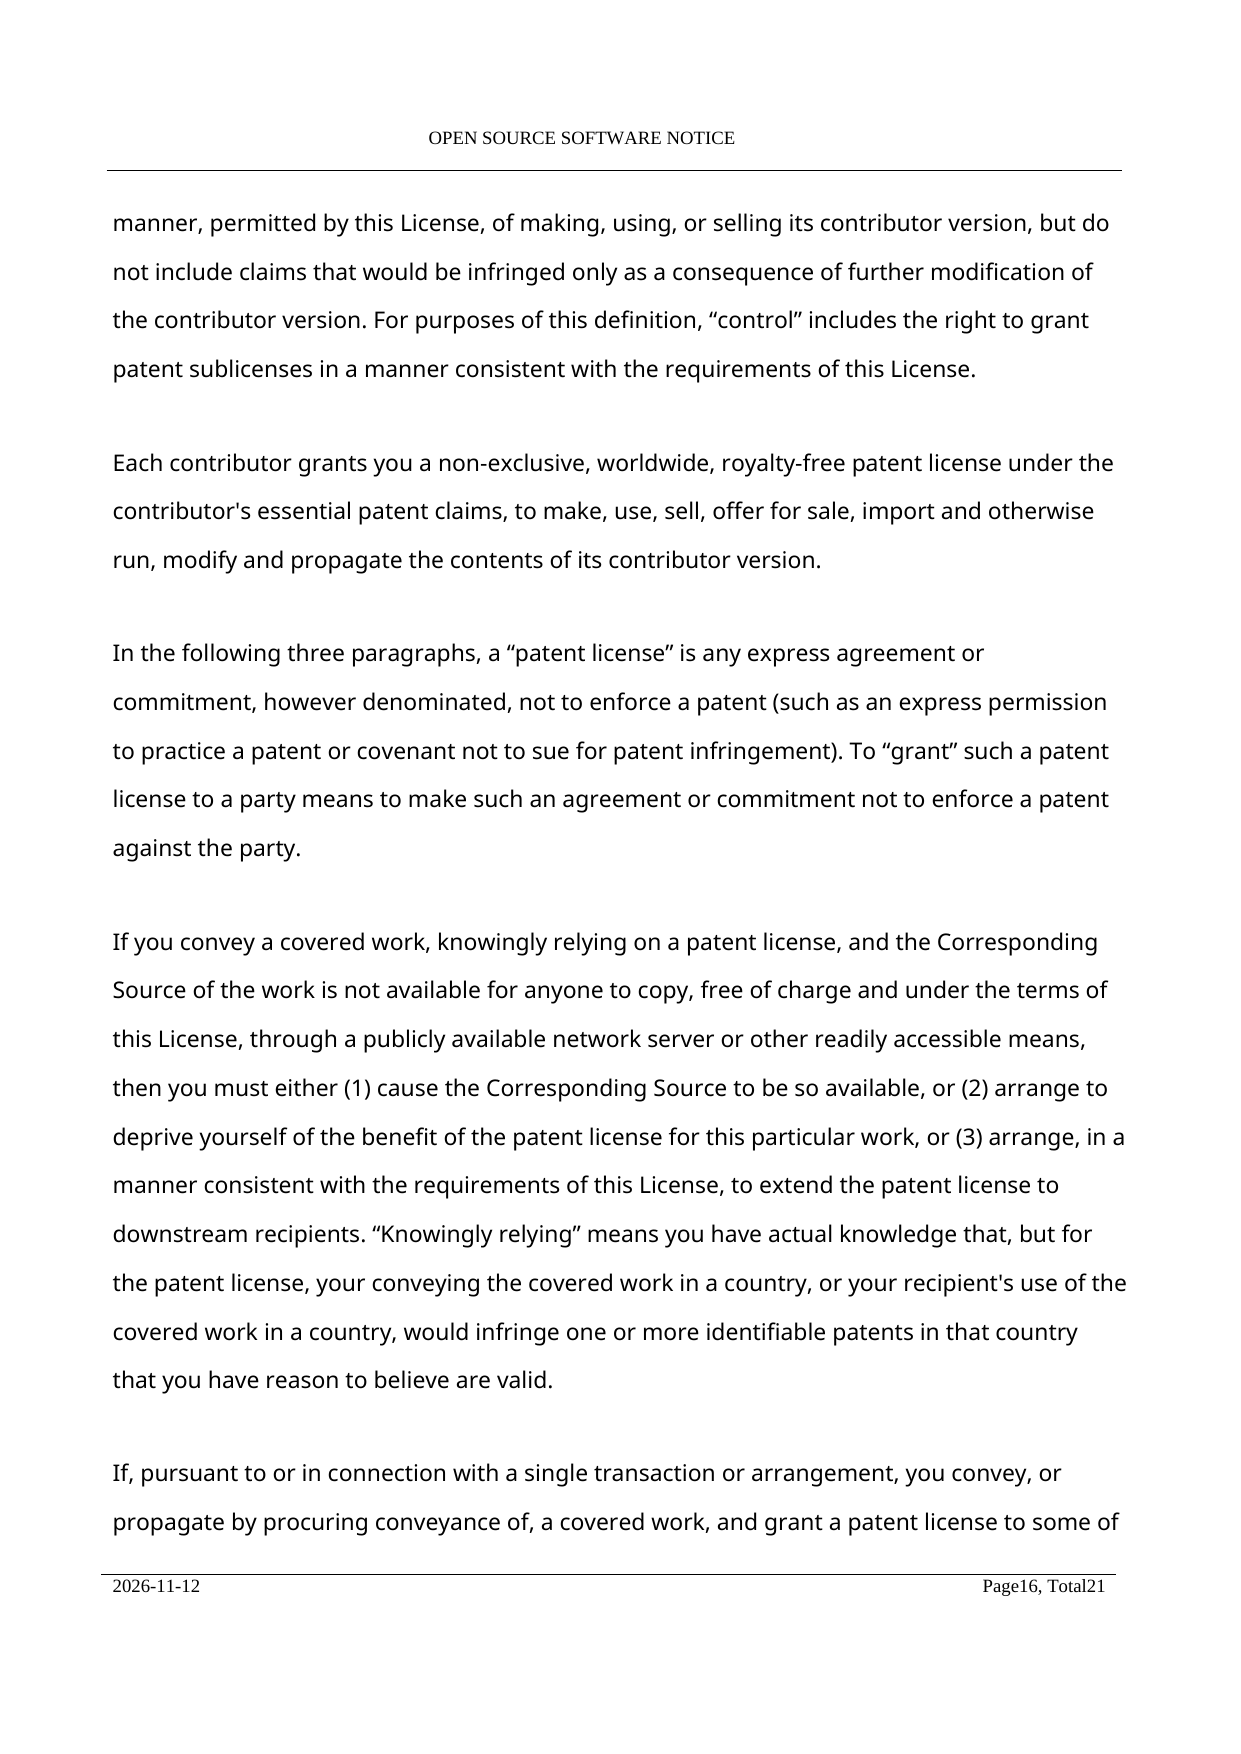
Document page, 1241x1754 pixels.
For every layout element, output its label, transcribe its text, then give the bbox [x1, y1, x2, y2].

text If you convey a covered work, knowingly relying on a patent license, and the Corresponding Source of the work is not available for anyone to copy, free of charge and under the terms of this License, through a publicly available network server or other readily accessible means, then you must either (1) cause the Corresponding Source to be so available, or (2) arrange to deprive yourself of the benefit of the patent license for this particular work, or (3) arrange, in a manner consistent with the requirements of this License, to extend the patent license to downstream recipients. “Knowingly relying” means you have actual knowledge that, but for the patent license, your conveying the covered work in a country, or your recipient's use of the covered work in a country, would infringe one or more identifiable patents in that country that you have reason to believe are valid. [112, 925, 1128, 1396]
text In the following three paragraphs, a “patent license” is any express agreement or commitment, however denominated, not to enforce a patent (such as an express permission to practice a patent or covenant not to sue for patent infringement). To “grant” such a patent license to a party means to make such an agreement or commitment not to enforce a patent against the party. [112, 637, 1128, 864]
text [112, 206, 1128, 385]
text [112, 1457, 1128, 1538]
text Each contributor grants you a non-exclusive, worldwide, royalty-free patent license under the contributor's essential patent claims, to make, use, sell, offer for sale, import and otherwise run, modify and propagate the contents of its contributor version. [112, 446, 1128, 576]
